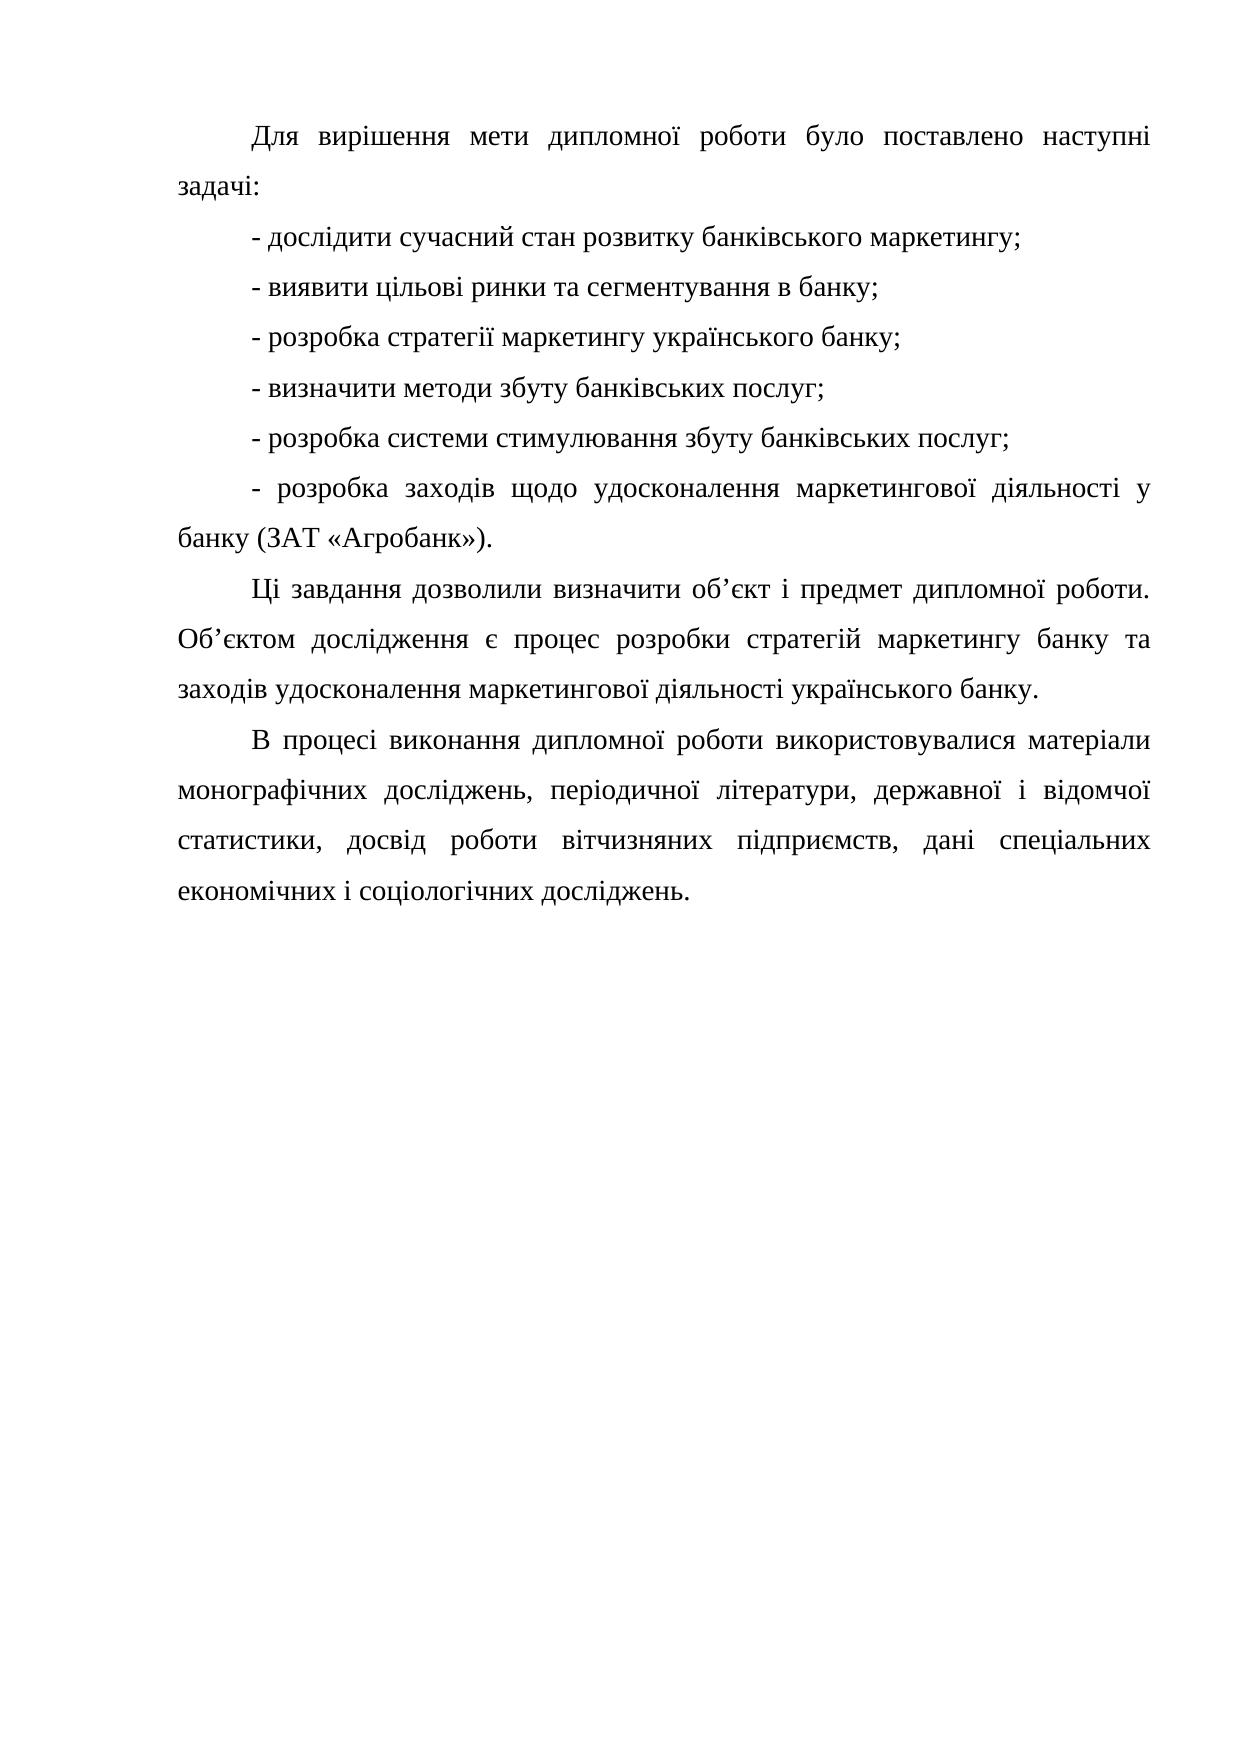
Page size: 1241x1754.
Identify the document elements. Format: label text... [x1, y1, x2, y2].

text Ці завдання дозволили визначити об’єкт і предмет дипломної роботи. Об’єктом дослідження є процес розробки стратегій маркетингу банку та заходів удосконалення маркетингової діяльності українського банку. [177, 571, 1152, 705]
text - розробка системи стимулювання збуту банківських послуг; [177, 420, 1152, 453]
text В процесі виконання дипломної роботи використовувалися матеріали монографічних досліджень, періодичної літератури, державної і відомчої статистики, досвід роботи вітчизняних підприємств, дані спеціальних економічних і соціологічних досліджень. [177, 722, 1152, 906]
text Для вирішення мети дипломної роботи було поставлено наступні задачі: [177, 118, 1152, 202]
text - виявити цільові ринки та сегментування в банку; [177, 269, 1152, 303]
text - розробка стратегії маркетингу українського банку; [177, 319, 1152, 353]
text - визначити методи збуту банківських послуг; [177, 370, 1152, 403]
text - дослідити сучасний стан розвитку банківського маркетингу; [177, 219, 1152, 252]
text - розробка заходів щодо удосконалення маркетингової діяльності у банку (ЗАТ «Агробанк»). [177, 470, 1152, 554]
